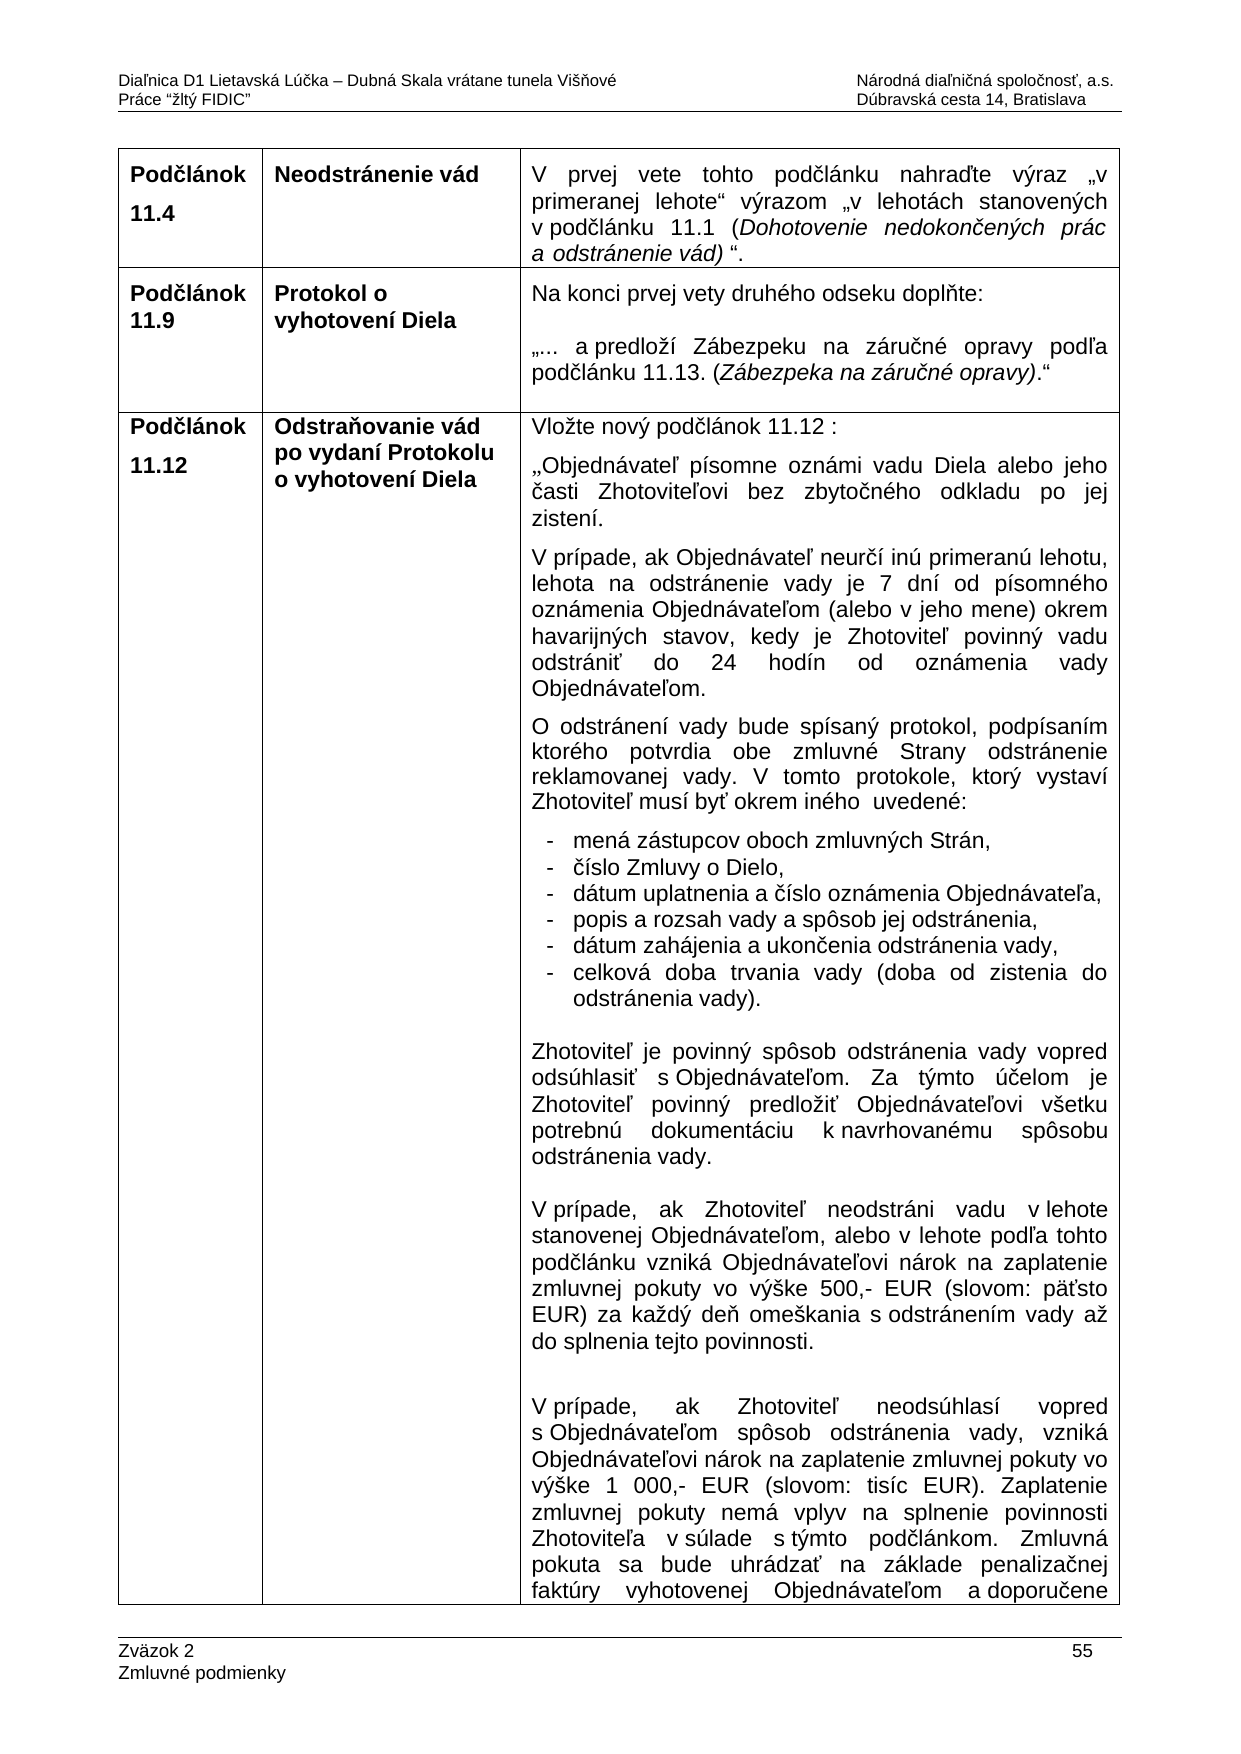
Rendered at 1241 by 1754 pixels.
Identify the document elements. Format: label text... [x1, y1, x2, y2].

table_cell V prvej vete tohto podčlánku nahraďte výraz „v primeranej lehote“ výrazom „v lehotách stanovených v podčlánku 11.1 (Dohotovenie nedokončených prác a odstránenie vád) “. [521, 149, 1119, 267]
table_cell Podčlánok 11.4 [119, 149, 262, 267]
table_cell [263, 413, 520, 1604]
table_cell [521, 413, 1119, 1604]
table_cell Neodstránenie vád [263, 149, 520, 267]
table_cell Podčlánok 11.12 [119, 413, 262, 1604]
table_cell Protokol o vyhotovení Diela [263, 268, 520, 412]
table_cell Podčlánok 11.9 [119, 268, 262, 412]
table_cell Na konci prvej vety druhého odseku doplňte: „... a predloží Zábezpeku na záručné opravy podľa podčlánku 11.13. (Zábezpeka na záručné opravy).“ [521, 268, 1119, 412]
